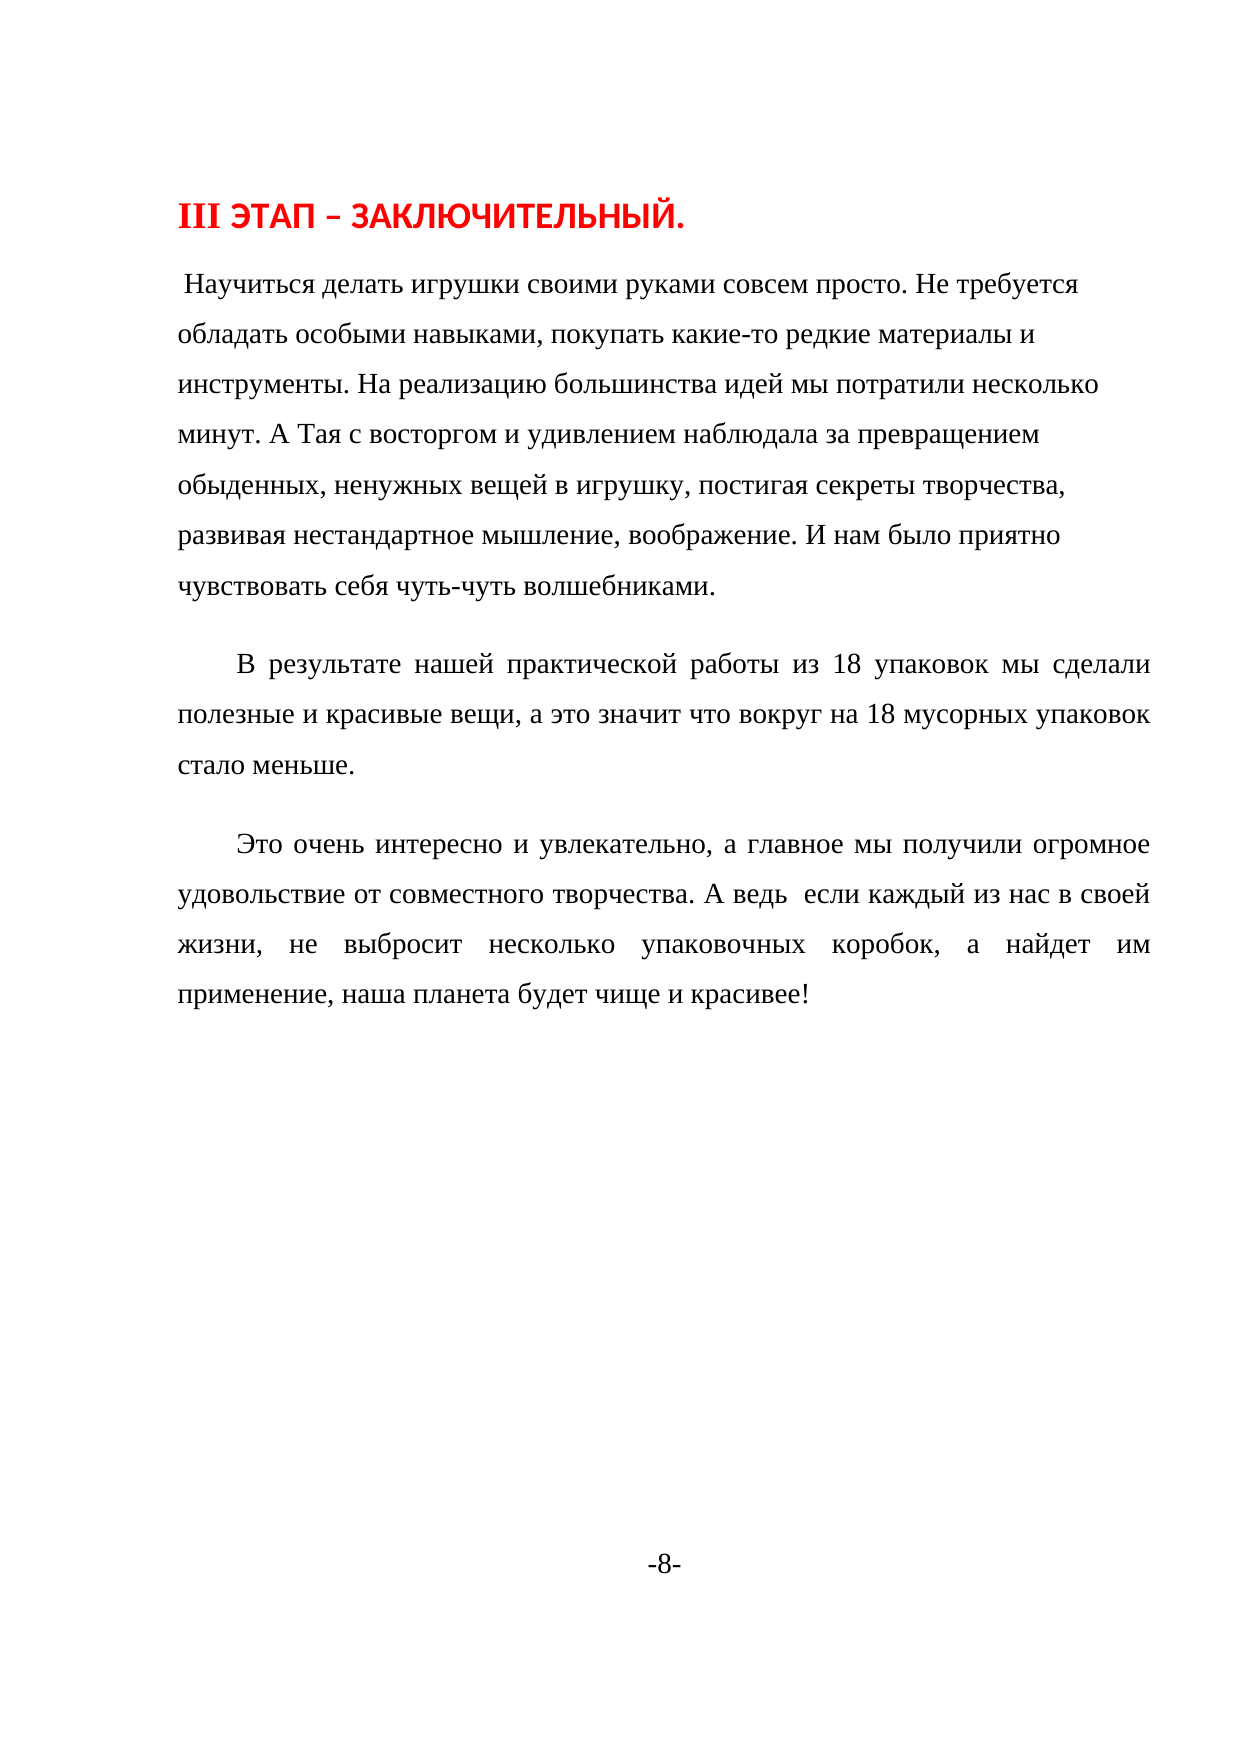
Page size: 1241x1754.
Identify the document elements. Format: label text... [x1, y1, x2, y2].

text Это очень интересно и увлекательно, а главное мы получили огромное удовольствие от совместного творчества. А ведь если каждый из нас в своей жизни, не выбросит несколько упаковочных коробок, а найдет им применение, наша планета будет чище и красивее! [177, 826, 1152, 1010]
text Научиться делать игрушки своими руками совсем просто. Не требуется обладать особыми навыками, покупать какие-то редкие материалы и инструменты. На реализацию большинства идей мы потратили несколько минут. А Тая с восторгом и удивлением наблюдала за превращением обыденных, ненужных вещей в игрушку, постигая секреты творчества, развивая нестандартное мышление, воображение. И нам было приятно чувствовать себя чуть-чуть волшебниками. [177, 266, 1152, 601]
text В результате нашей практической работы из 18 упаковок мы сделали полезные и красивые вещи, а это значит что вокруг на 18 мусорных упаковок стало меньше. [177, 646, 1152, 781]
text -8- [177, 1546, 1152, 1580]
text III ЭТАП – ЗАКЛЮЧИТЕЛЬНЫЙ. [177, 192, 1152, 266]
